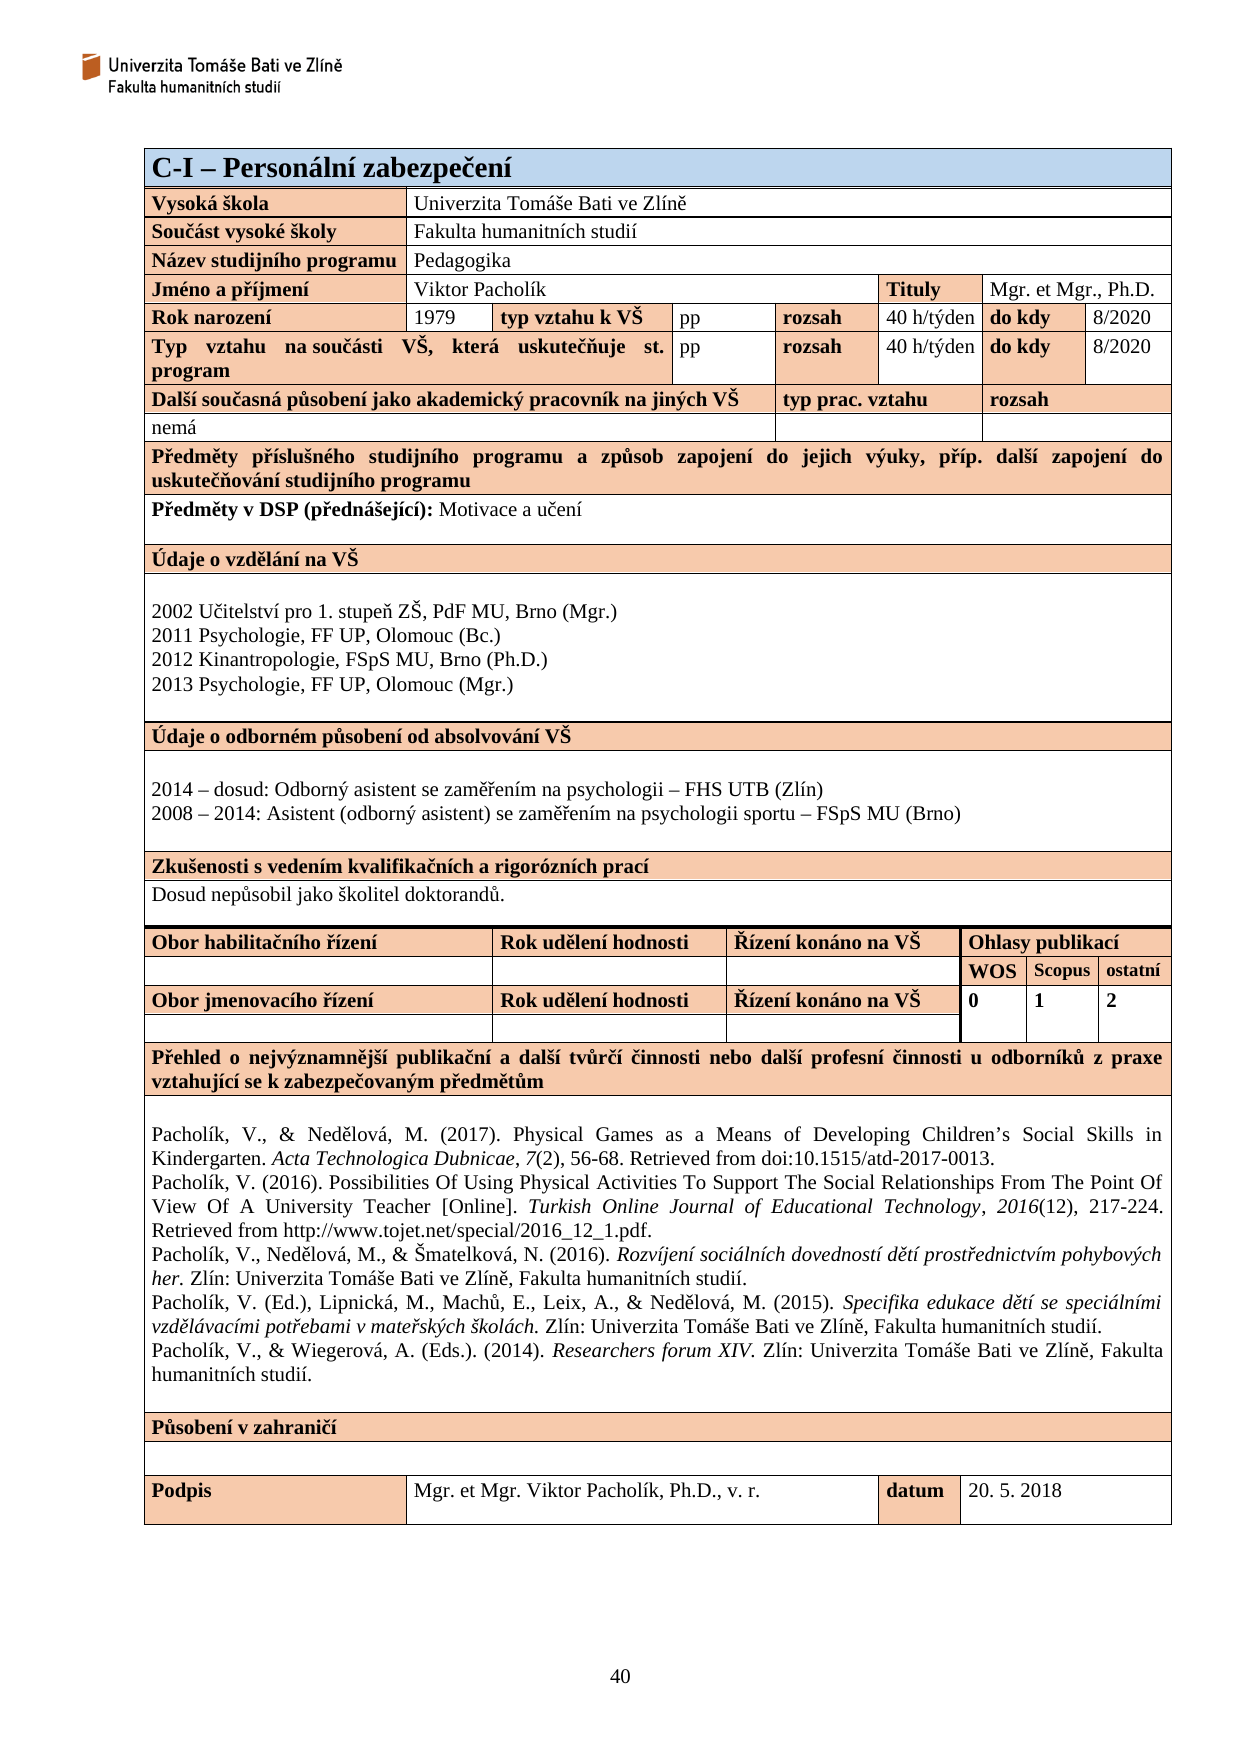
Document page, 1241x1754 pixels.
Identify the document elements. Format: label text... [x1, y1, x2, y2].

table_cell Obor habilitačního řízení [145, 929, 492, 956]
table_cell Údaje o odborném působení od absolvování VŠ [145, 723, 1171, 750]
table_cell Součást vysoké školy [145, 218, 406, 245]
table_cell Další současná působení jako akademický pracovník na jiných VŠ [145, 385, 775, 412]
table_cell typ vztahu k VŠ [493, 304, 672, 331]
table_cell ostatní [1099, 957, 1171, 985]
table_cell 40 h/týden [879, 304, 982, 331]
table_cell Předměty v DSP (přednášející): Motivace a učení [145, 495, 1171, 544]
table_cell Řízení konáno na VŠ [727, 929, 959, 956]
table_cell Rok udělení hodnosti [493, 986, 726, 1013]
table_cell Rok udělení hodnosti [493, 929, 726, 956]
table_cell Vysoká škola [145, 189, 406, 216]
table_cell [983, 414, 1171, 441]
table_cell Předměty příslušného studijního programu a způsob zapojení do jejich výuky, příp. další zapojení do uskutečňování studijního programu [145, 442, 1171, 494]
table_cell pp [673, 304, 775, 331]
table_cell [145, 1015, 492, 1042]
table_cell [493, 1015, 726, 1042]
table_cell Pedagogika [407, 246, 1171, 274]
table_cell do kdy [983, 332, 1085, 384]
table_cell rozsah [776, 332, 878, 384]
table_cell rozsah [983, 385, 1171, 412]
table_cell 1979 [407, 304, 492, 331]
table_cell 8/2020 [1086, 332, 1171, 384]
table_cell [145, 957, 492, 985]
table_cell datum [879, 1476, 960, 1524]
table_cell Tituly [879, 275, 982, 302]
table_cell Obor jmenovacího řízení [145, 986, 492, 1013]
table_cell Řízení konáno na VŠ [727, 986, 959, 1013]
table_cell 2 [1099, 986, 1171, 1042]
table_cell [727, 1015, 959, 1042]
table_cell WOS [962, 957, 1026, 985]
table_cell do kdy [983, 304, 1085, 331]
table_cell 20. 5. 2018 [961, 1476, 1171, 1524]
table_cell Mgr. et Mgr., Ph.D. [983, 275, 1171, 302]
table_cell [776, 414, 982, 441]
table_cell 40 h/týden [879, 332, 982, 384]
table_cell Údaje o vzdělání na VŠ [145, 545, 1171, 572]
table_cell Mgr. et Mgr. Viktor Pacholík, Ph.D., v. r. [407, 1476, 878, 1524]
table_cell 0 [962, 986, 1026, 1042]
table_cell [493, 957, 726, 985]
table_cell Typ vztahu na součásti VŠ, která uskutečňuje st. program [145, 332, 672, 384]
table_cell Působení v zahraničí [145, 1413, 1171, 1441]
table_cell typ prac. vztahu [776, 385, 982, 412]
table_cell Scopus [1027, 957, 1098, 985]
table_cell Ohlasy publikací [962, 929, 1171, 956]
table_header C-I – Personální zabezpečení [145, 149, 1171, 186]
table_cell Jméno a příjmení [145, 275, 406, 302]
table_cell Zkušenosti s vedením kvalifikačních a rigorózních prací [145, 852, 1171, 879]
table_cell 1 [1027, 986, 1098, 1042]
table_cell pp [673, 332, 775, 384]
picture [57, 36, 368, 110]
table_cell Podpis [145, 1476, 406, 1524]
table_cell nemá [145, 414, 775, 441]
table_cell 8/2020 [1086, 304, 1171, 331]
table_cell Univerzita Tomáše Bati ve Zlíně [407, 189, 1171, 216]
table_cell 2002 Učitelství pro 1. stupeň ZŠ, PdF MU, Brno (Mgr.) 2011 Psychologie, FF UP, Olomouc (Bc.) 2012 Kinantropologie, FSpS MU, Brno (Ph.D.) 2013 Psychologie, FF UP, Olomouc (Mgr.) [145, 574, 1171, 721]
table_cell [145, 1442, 1171, 1475]
table_cell rozsah [776, 304, 878, 331]
table_cell Název studijního programu [145, 246, 406, 274]
table_cell Viktor Pacholík [407, 275, 878, 302]
table_cell [727, 957, 959, 985]
table_cell Pacholík, V., & Nedělová, M. (2017). Physical Games as a Means of Developing Children’s Social Skills in Kindergarten. Acta Technologica Dubnicae, 7(2), 56-68. Retrieved from doi:10.1515/atd-2017-0013. Pacholík, V. (2016). Possibilities Of Using Physical Activities To Support The Social Relationships From The Point Of View Of A University Teacher [Online]. Turkish Online Journal of Educational Technology, 2016(12), 217-224. Retrieved from http://www.tojet.net/special/2016_12_1.pdf. Pacholík, V., Nedělová, M., & Šmatelková, N. (2016). Rozvíjení sociálních dovedností dětí prostřednictvím pohybových her. Zlín: Univerzita Tomáše Bati ve Zlíně, Fakulta humanitních studií. Pacholík, V. (Ed.), Lipnická, M., Machů, E., Leix, A., & Nedělová, M. (2015). Specifika edukace dětí se speciálními vzdělávacími potřebami v mateřských školách. Zlín: Univerzita Tomáše Bati ve Zlíně, Fakulta humanitních studií. Pacholík, V., & Wiegerová, A. (Eds.). (2014). Researchers forum XIV. Zlín: Univerzita Tomáše Bati ve Zlíně, Fakulta humanitních studií. [145, 1096, 1171, 1412]
table_cell Dosud nepůsobil jako školitel doktorandů. [145, 881, 1171, 925]
table_cell Rok narození [145, 304, 406, 331]
table_cell 2014 – dosud: Odborný asistent se zaměřením na psychologii – FHS UTB (Zlín) 2008 – 2014: Asistent (odborný asistent) se zaměřením na psychologii sportu – FSpS MU (Brno) [145, 751, 1171, 851]
table_cell Přehled o nejvýznamnější publikační a další tvůrčí činnosti nebo další profesní činnosti u odborníků z praxe vztahující se k zabezpečovaným předmětům [145, 1043, 1171, 1095]
table_cell Fakulta humanitních studií [407, 218, 1171, 245]
